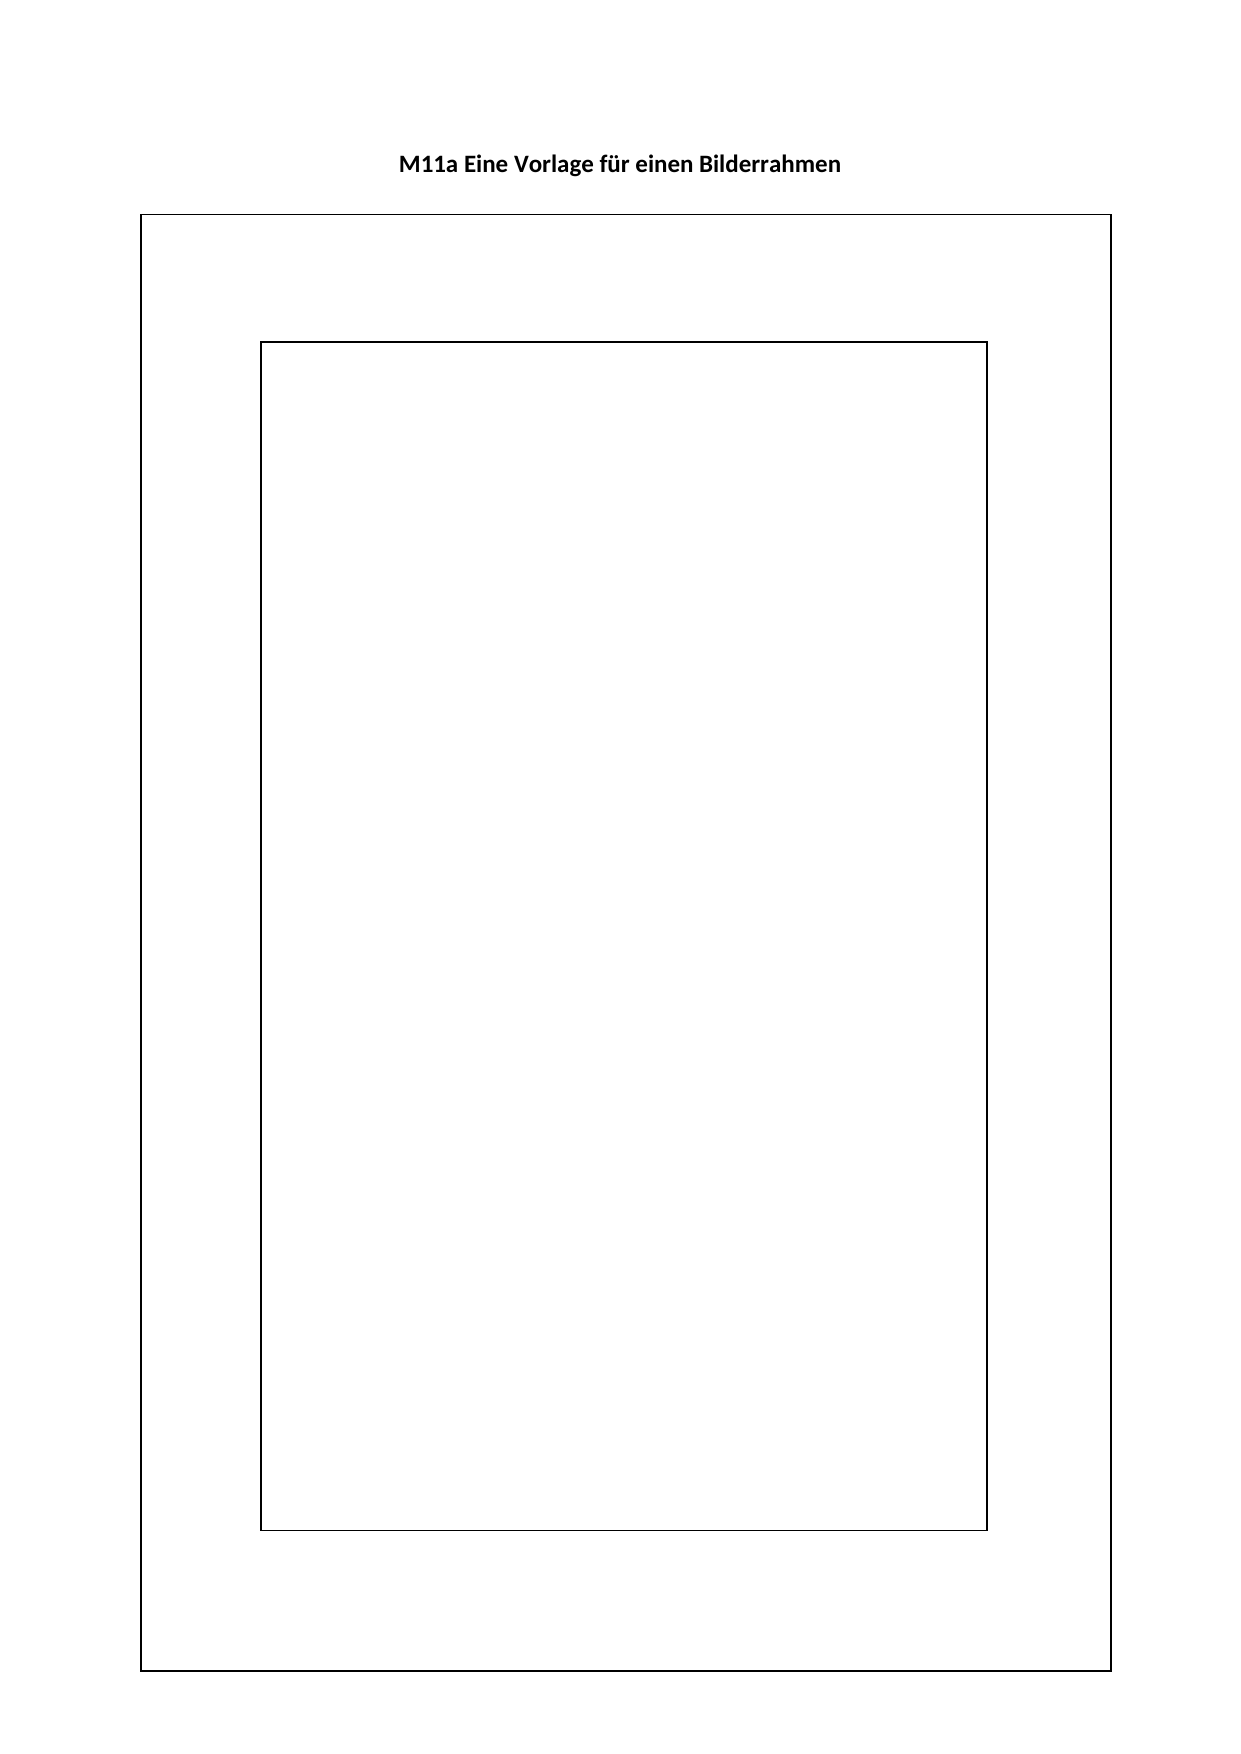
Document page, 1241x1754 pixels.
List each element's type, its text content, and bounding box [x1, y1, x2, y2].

text M11a Eine Vorlage für einen Bilderrahmen [148, 148, 1092, 178]
